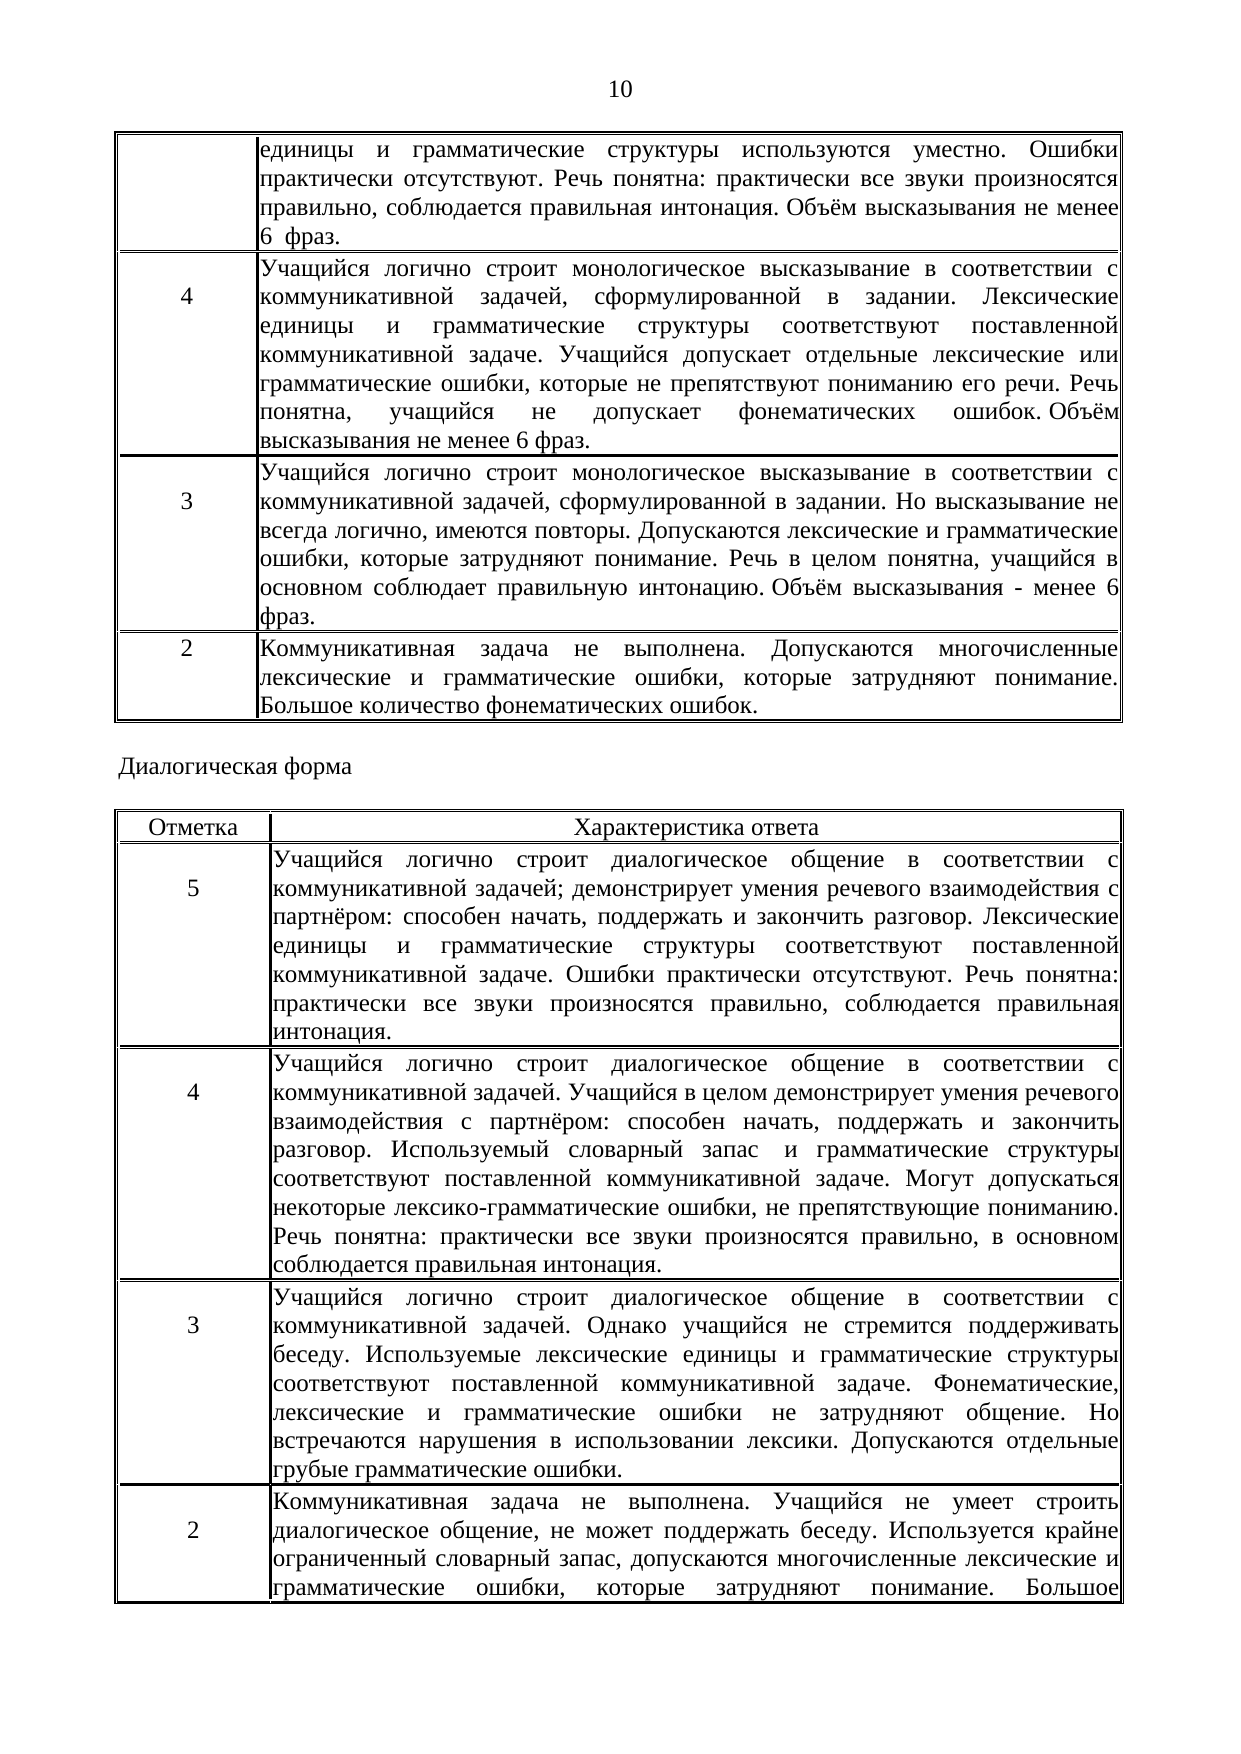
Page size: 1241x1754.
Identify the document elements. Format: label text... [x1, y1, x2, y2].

table_cell Учащийся логично строит монологическое высказывание в соответствии с коммуникативной задачей, сформулированной в задании. Но высказывание не всегда логично, имеются повторы. Допускаются лексические и грамматические ошибки, которые затрудняют понимание. Речь в целом понятна, учащийся в основном соблюдает правильную интонацию. Объём высказывания - менее 6 фраз. [259, 454, 1120, 630]
table_header Отметка [118, 812, 270, 841]
table_cell Коммуникативная задача не выполнена. Допускаются многочисленные лексические и грамматические ошибки, которые затрудняют понимание. Большое количество фонематических ошибок. [257, 630, 1121, 719]
table_cell 3 [118, 454, 256, 630]
text Диалогическая форма [118, 751, 1122, 780]
table_cell Учащийся логично строит диалогическое общение в соответствии с коммуникативной задачей. Учащийся в целом демонстрирует умения речевого взаимодействия с партнёром: способен начать, поддержать и закончить разговор. Используемый словарный запас и грамматические структуры соответствуют поставленной коммуникативной задаче. Могут допускаться некоторые лексико-грамматические ошибки, не препятствующие пониманию. Речь понятна: практически все звуки произносятся правильно, в основном соблюдается правильная интонация. [272, 1045, 1121, 1278]
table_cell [257, 135, 1120, 249]
table_header Характеристика ответа [270, 812, 1120, 841]
table_cell 4 [118, 250, 256, 454]
table_cell 5 [116, 841, 270, 1045]
table_cell 4 [118, 1045, 269, 1278]
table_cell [270, 1483, 1122, 1601]
table_cell 3 [118, 1278, 269, 1483]
table_cell Учащийся логично строит диалогическое общение в соответствии с коммуникативной задачей. Однако учащийся не стремится поддерживать беседу. Используемые лексические единицы и грамматические структуры соответствуют поставленной коммуникативной задаче. Фонематические, лексические и грамматические ошибки не затрудняют общение. Но встречаются нарушения в использовании лексики. Допускаются отдельные грубые грамматические ошибки. [272, 1278, 1121, 1483]
table_cell 5 [118, 135, 257, 249]
table_cell Учащийся логично строит монологическое высказывание в соответствии с коммуникативной задачей, сформулированной в задании. Лексические единицы и грамматические структуры соответствуют поставленной коммуникативной задаче. Учащийся допускает отдельные лексические или грамматические ошибки, которые не препятствуют пониманию его речи. Речь понятна, учащийся не допускает фонематических ошибок. Объём высказывания не менее 6 фраз. [259, 250, 1120, 454]
table_cell 2 [116, 1483, 270, 1601]
table_cell Учащийся логично строит диалогическое общение в соответствии с коммуникативной задачей; демонстрирует умения речевого взаимодействия с партнёром: способен начать, поддержать и закончить разговор. Лексические единицы и грамматические структуры соответствуют поставленной коммуникативной задаче. Ошибки практически отсутствуют. Речь понятна: практически все звуки произносятся правильно, соблюдается правильная интонация. [270, 841, 1122, 1045]
table_cell 2 [116, 630, 257, 719]
